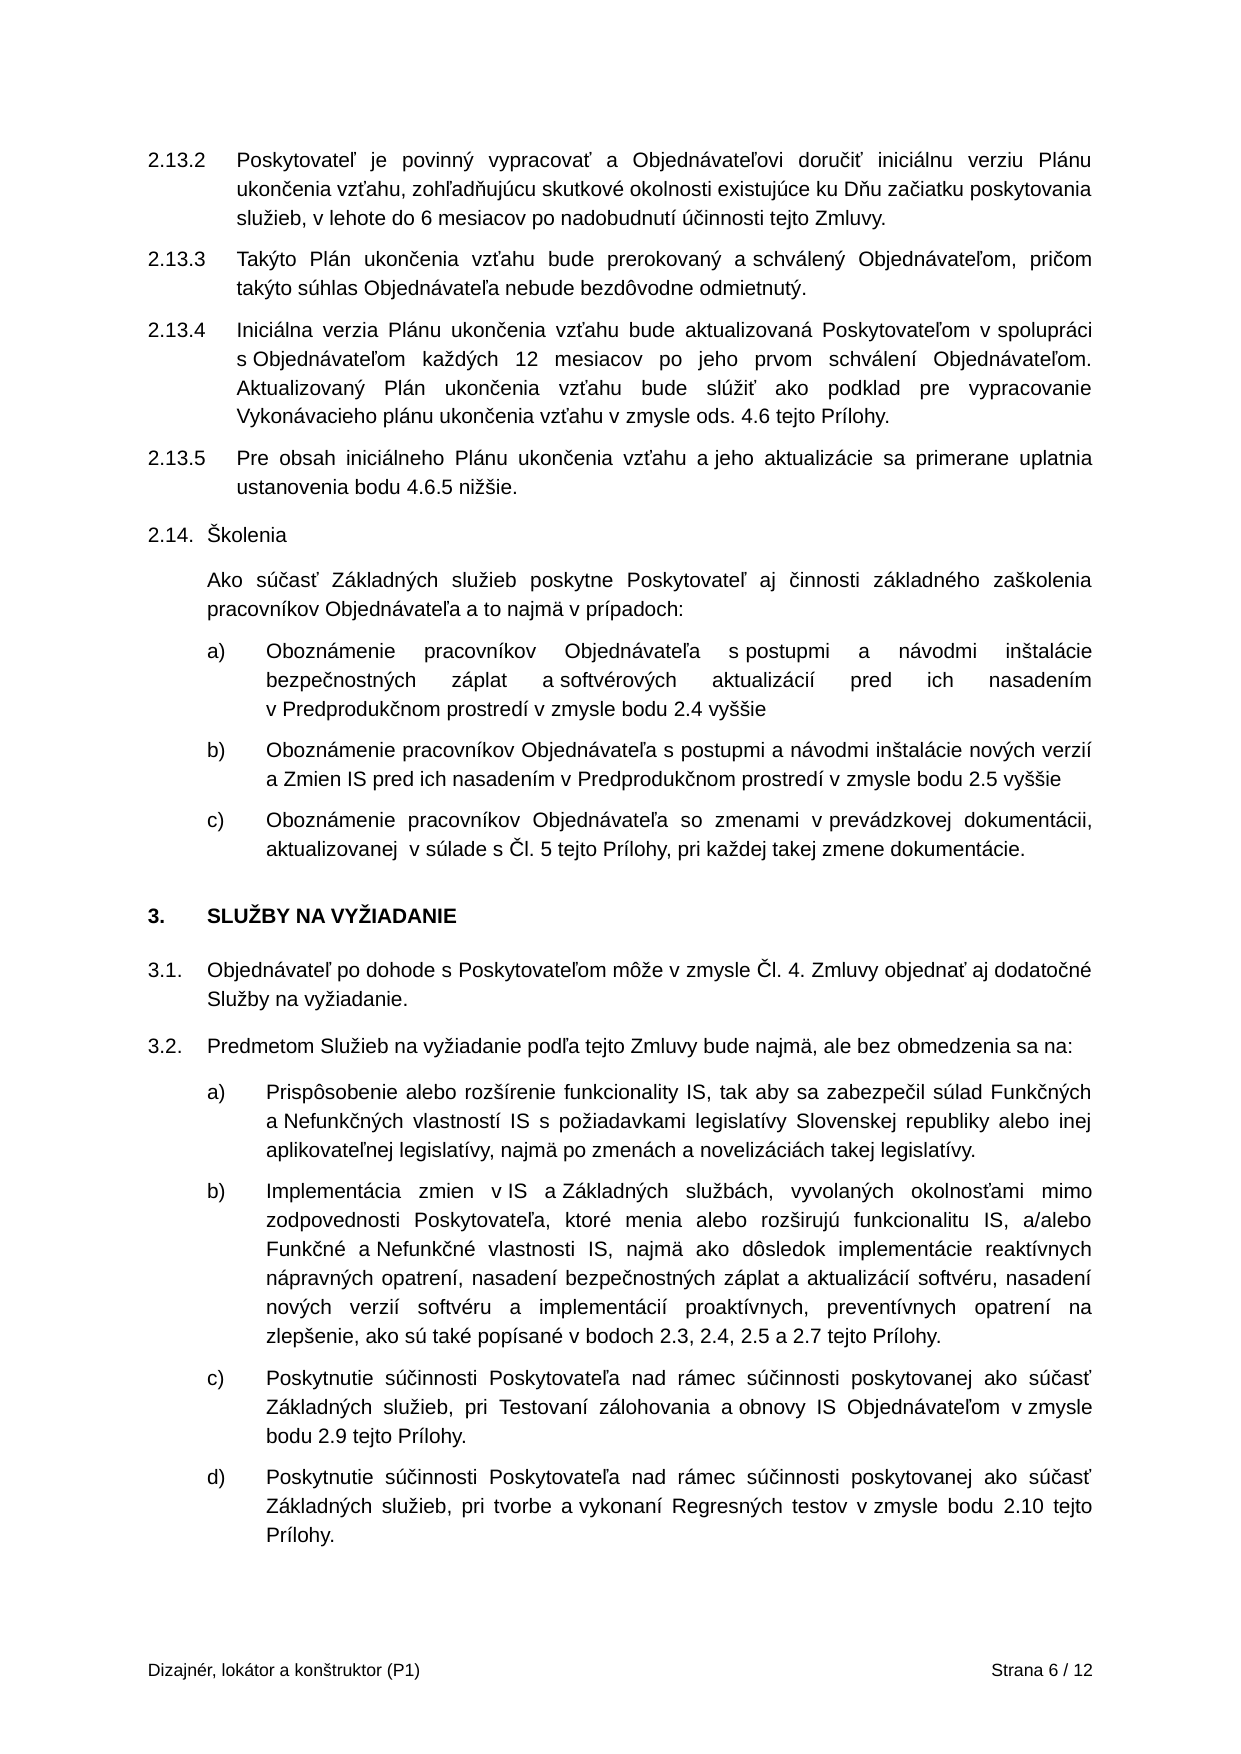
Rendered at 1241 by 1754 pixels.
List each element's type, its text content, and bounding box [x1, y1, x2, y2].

text Pre obsah iniciálneho Plánu ukončenia vzťahu a jeho aktualizácie sa primerane uplatnia ustanovenia bodu 4.6.5 nižšie. [148, 446, 1092, 499]
text Poskytnutie súčinnosti Poskytovateľa nad rámec súčinnosti poskytovanej ako súčasť Základných služieb, pri Testovaní zálohovania a obnovy IS Objednávateľom v zmysle bodu 2.9 tejto Prílohy. [207, 1366, 1092, 1447]
text Ako súčasť Základných služieb poskytne Poskytovateľ aj činnosti základného zaškolenia pracovníkov Objednávateľa a to najmä v prípadoch: [207, 568, 1092, 621]
text Predmetom Služieb na vyžiadanie podľa tejto Zmluvy bude najmä, ale bez obmedzenia sa na: [148, 1034, 1092, 1058]
text Oboznámenie pracovníkov Objednávateľa s postupmi a návodmi inštalácie bezpečnostných záplat a softvérových aktualizácií pred ich nasadením v Predprodukčnom prostredí v zmysle bodu 2.4 vyššie [207, 638, 1092, 720]
text Takýto Plán ukončenia vzťahu bude prerokovaný a schválený Objednávateľom, pričom takýto súhlas Objednávateľa nebude bezdôvodne odmietnutý. [148, 247, 1092, 300]
text Objednávateľ po dohode s Poskytovateľom môže v zmysle Čl. 4. Zmluvy objednať aj dodatočné Služby na vyžiadanie. [148, 958, 1092, 1011]
text Prispôsobenie alebo rozšírenie funkcionality IS, tak aby sa zabezpečil súlad Funkčných a Nefunkčných vlastností IS s požiadavkami legislatívy Slovenskej republiky alebo inej aplikovateľnej legislatívy, najmä po zmenách a novelizáciách takej legislatívy. [207, 1080, 1092, 1162]
text Poskytnutie súčinnosti Poskytovateľa nad rámec súčinnosti poskytovanej ako súčasť Základných služieb, pri tvorbe a vykonaní Regresných testov v zmysle bodu 2.10 tejto Prílohy. [207, 1465, 1092, 1547]
text Implementácia zmien v IS a Základných službách, vyvolaných okolnosťami mimo zodpovednosti Poskytovateľa, ktoré menia alebo rozširujú funkcionalitu IS, a/alebo Funkčné a Nefunkčné vlastnosti IS, najmä ako dôsledok implementácie reaktívnych nápravných opatrení, nasadení bezpečnostných záplat a aktualizácií softvéru, nasadení nových verzií softvéru a implementácií proaktívnych, preventívnych opatrení na zlepšenie, ako sú také popísané v bodoch 2.3, 2.4, 2.5 a 2.7 tejto Prílohy. [207, 1179, 1092, 1348]
text Iniciálna verzia Plánu ukončenia vzťahu bude aktualizovaná Poskytovateľom v spolupráci s Objednávateľom každých 12 mesiacov po jeho prvom schválení Objednávateľom. Aktualizovaný Plán ukončenia vzťahu bude slúžiť ako podklad pre vypracovanie Vykonávacieho plánu ukončenia vzťahu v zmysle ods. 4.6 tejto Prílohy. [148, 317, 1092, 428]
text Oboznámenie pracovníkov Objednávateľa so zmenami v prevádzkovej dokumentácii, aktualizovanej v súlade s Čl. 5 tejto Prílohy, pri každej takej zmene dokumentácie. [207, 808, 1092, 861]
text Poskytovateľ je povinný vypracovať a Objednávateľovi doručiť iniciálnu verziu Plánu ukončenia vzťahu, zohľadňujúcu skutkové okolnosti existujúce ku Dňu začiatku poskytovania služieb, v lehote do 6 mesiacov po nadobudnutí účinnosti tejto Zmluvy. [148, 148, 1092, 229]
text Služby na vyžiadanie [148, 904, 1092, 928]
text Oboznámenie pracovníkov Objednávateľa s postupmi a návodmi inštalácie nových verzií a Zmien IS pred ich nasadením v Predprodukčnom prostredí v zmysle bodu 2.5 vyššie [207, 738, 1092, 791]
text Školenia [148, 522, 1092, 546]
